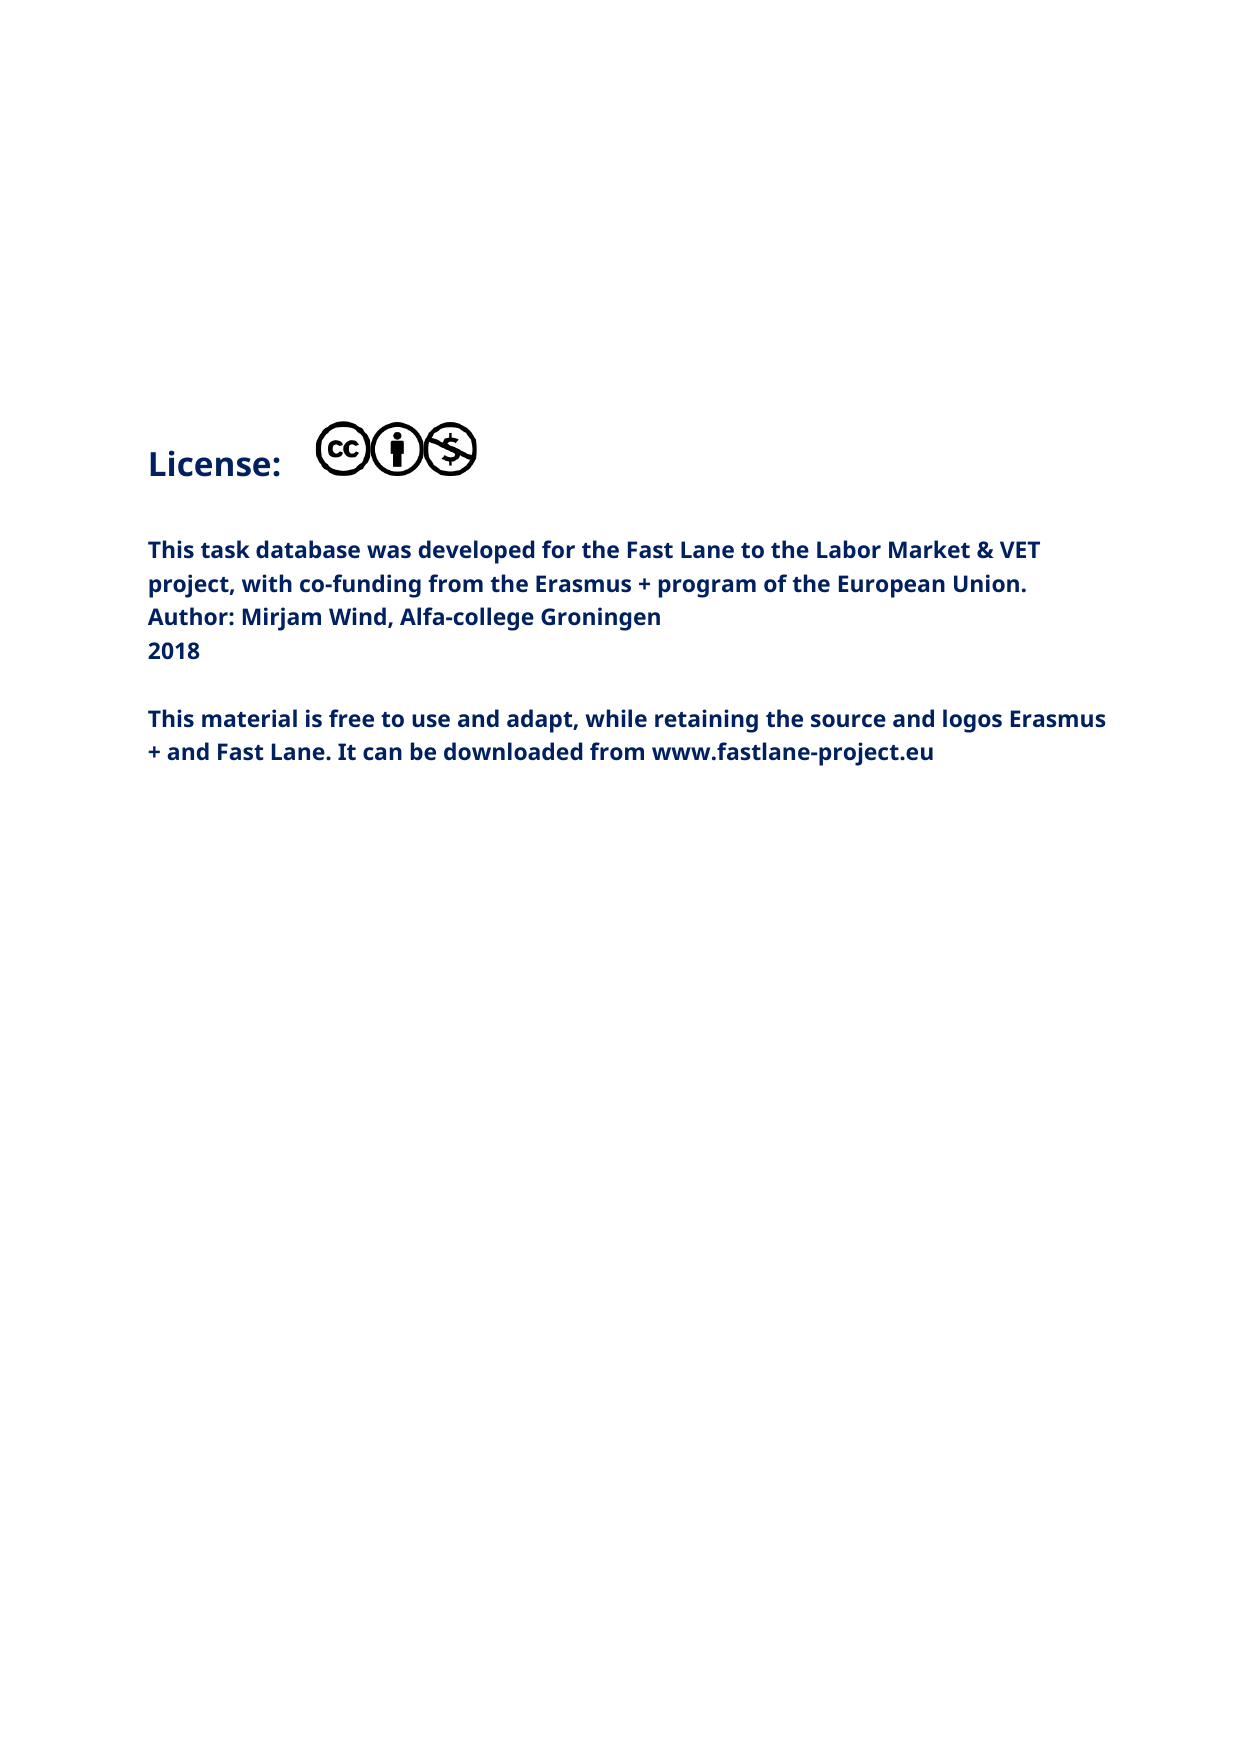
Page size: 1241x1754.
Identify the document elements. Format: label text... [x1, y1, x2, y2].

picture [315, 421, 477, 476]
text This task database was developed for the Fast Lane to the Labor Market & VET project, with co-funding from the Erasmus + program of the European Union. Author: Mirjam Wind, Alfa-college Groningen 2018 This material is free to use and adapt, while retaining the source and logos Erasmus + and Fast Lane. It can be downloaded from www.fastlane-project.eu [148, 486, 1107, 767]
text License: [148, 421, 1107, 486]
